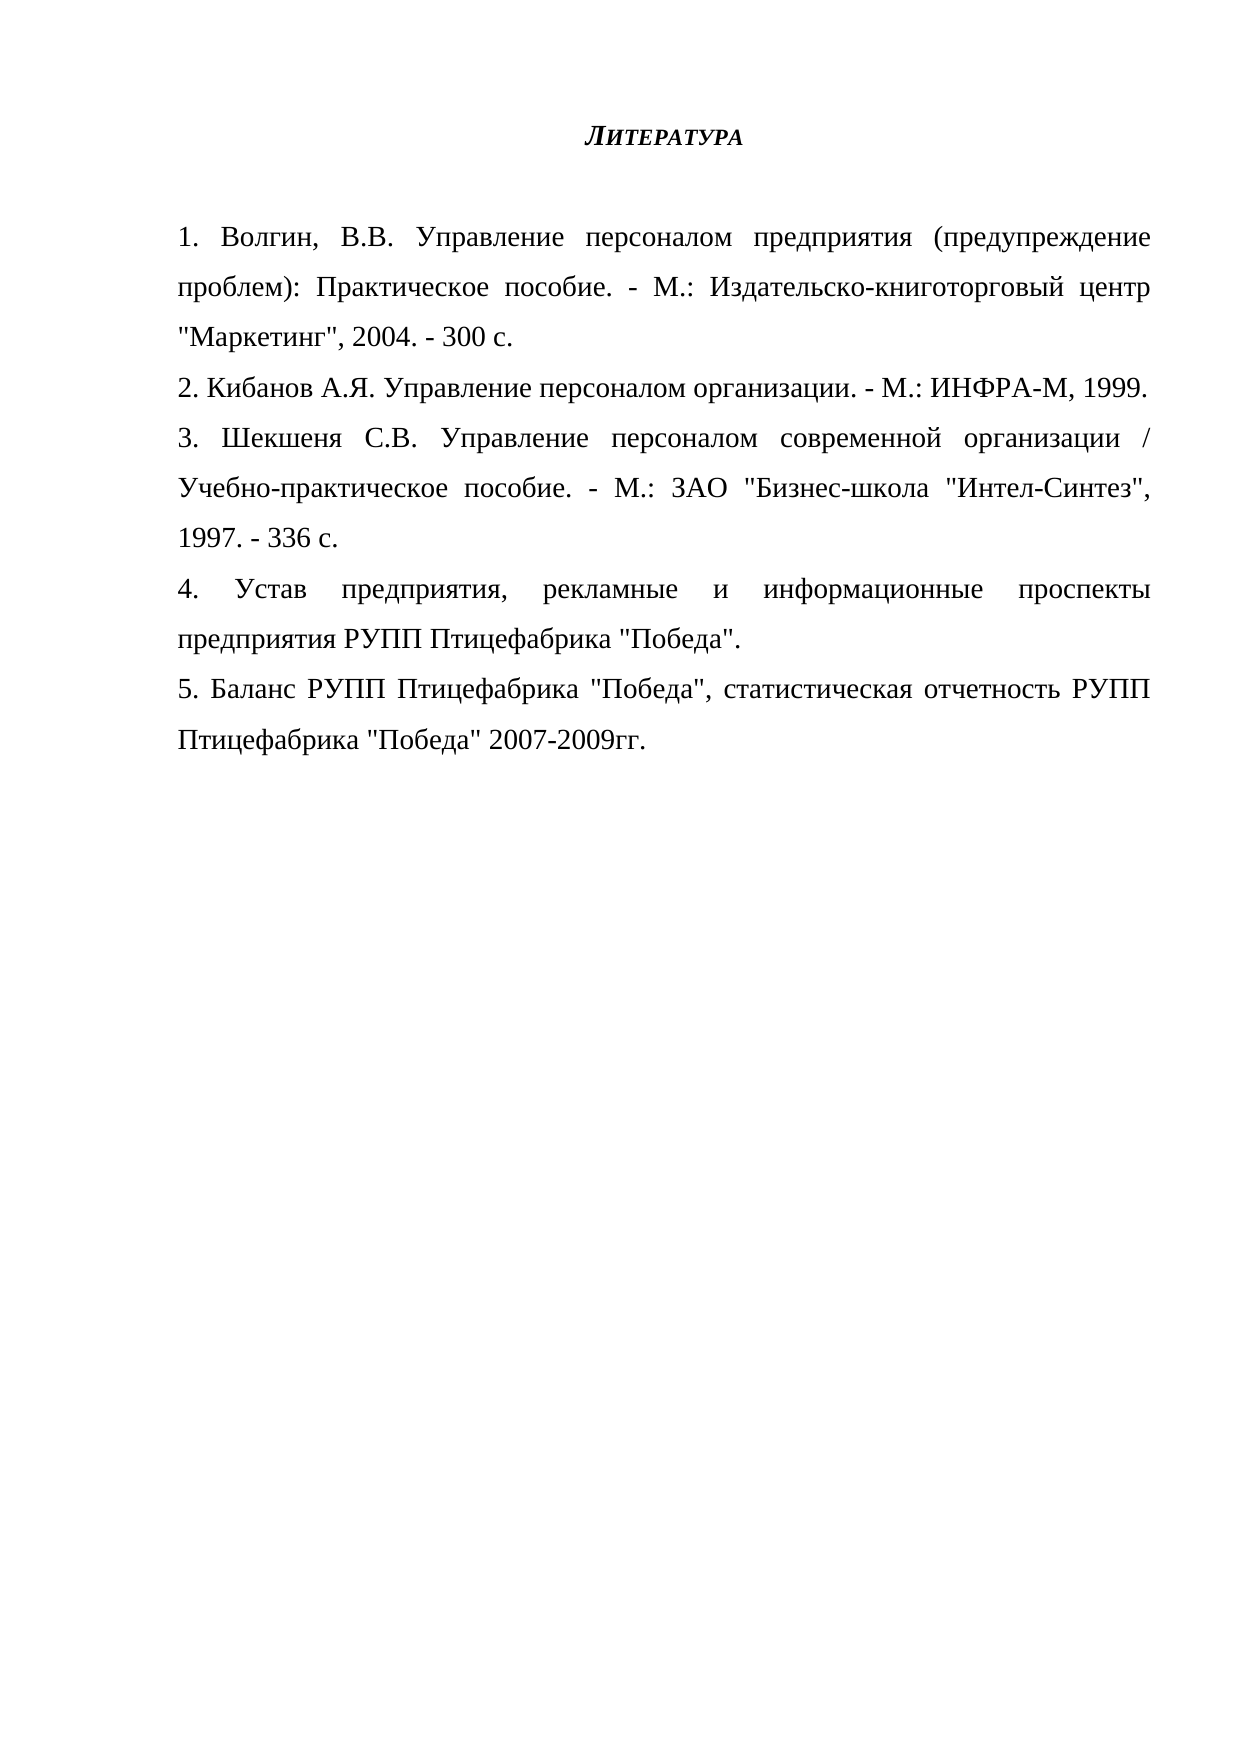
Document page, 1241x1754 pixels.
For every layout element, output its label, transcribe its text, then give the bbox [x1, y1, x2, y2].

text 4. Устав предприятия, рекламные и информационные проспекты предприятия РУПП Птицефабрика "Победа". [177, 571, 1152, 655]
text 5. Баланс РУПП Птицефабрика "Победа", статистическая отчетность РУПП Птицефабрика "Победа" 2007-2009гг. [177, 672, 1152, 755]
subtitle Литература [177, 118, 1152, 152]
text 3. Шекшеня С.В. Управление персоналом современной организации / Учебно-практическое пособие. - М.: ЗАО "Бизнес-школа "Интел-Синтез", 1997. - 336 с. [177, 420, 1152, 554]
text 1. Волгин, В.В. Управление персоналом предприятия (предупреждение проблем): Практическое пособие. - М.: Издательско-книготорговый центр "Маркетинг", 2004. - 300 с. [177, 219, 1152, 353]
text 2. Кибанов А.Я. Управление персоналом организации. - М.: ИНФРА-М, 1999. [177, 370, 1152, 403]
